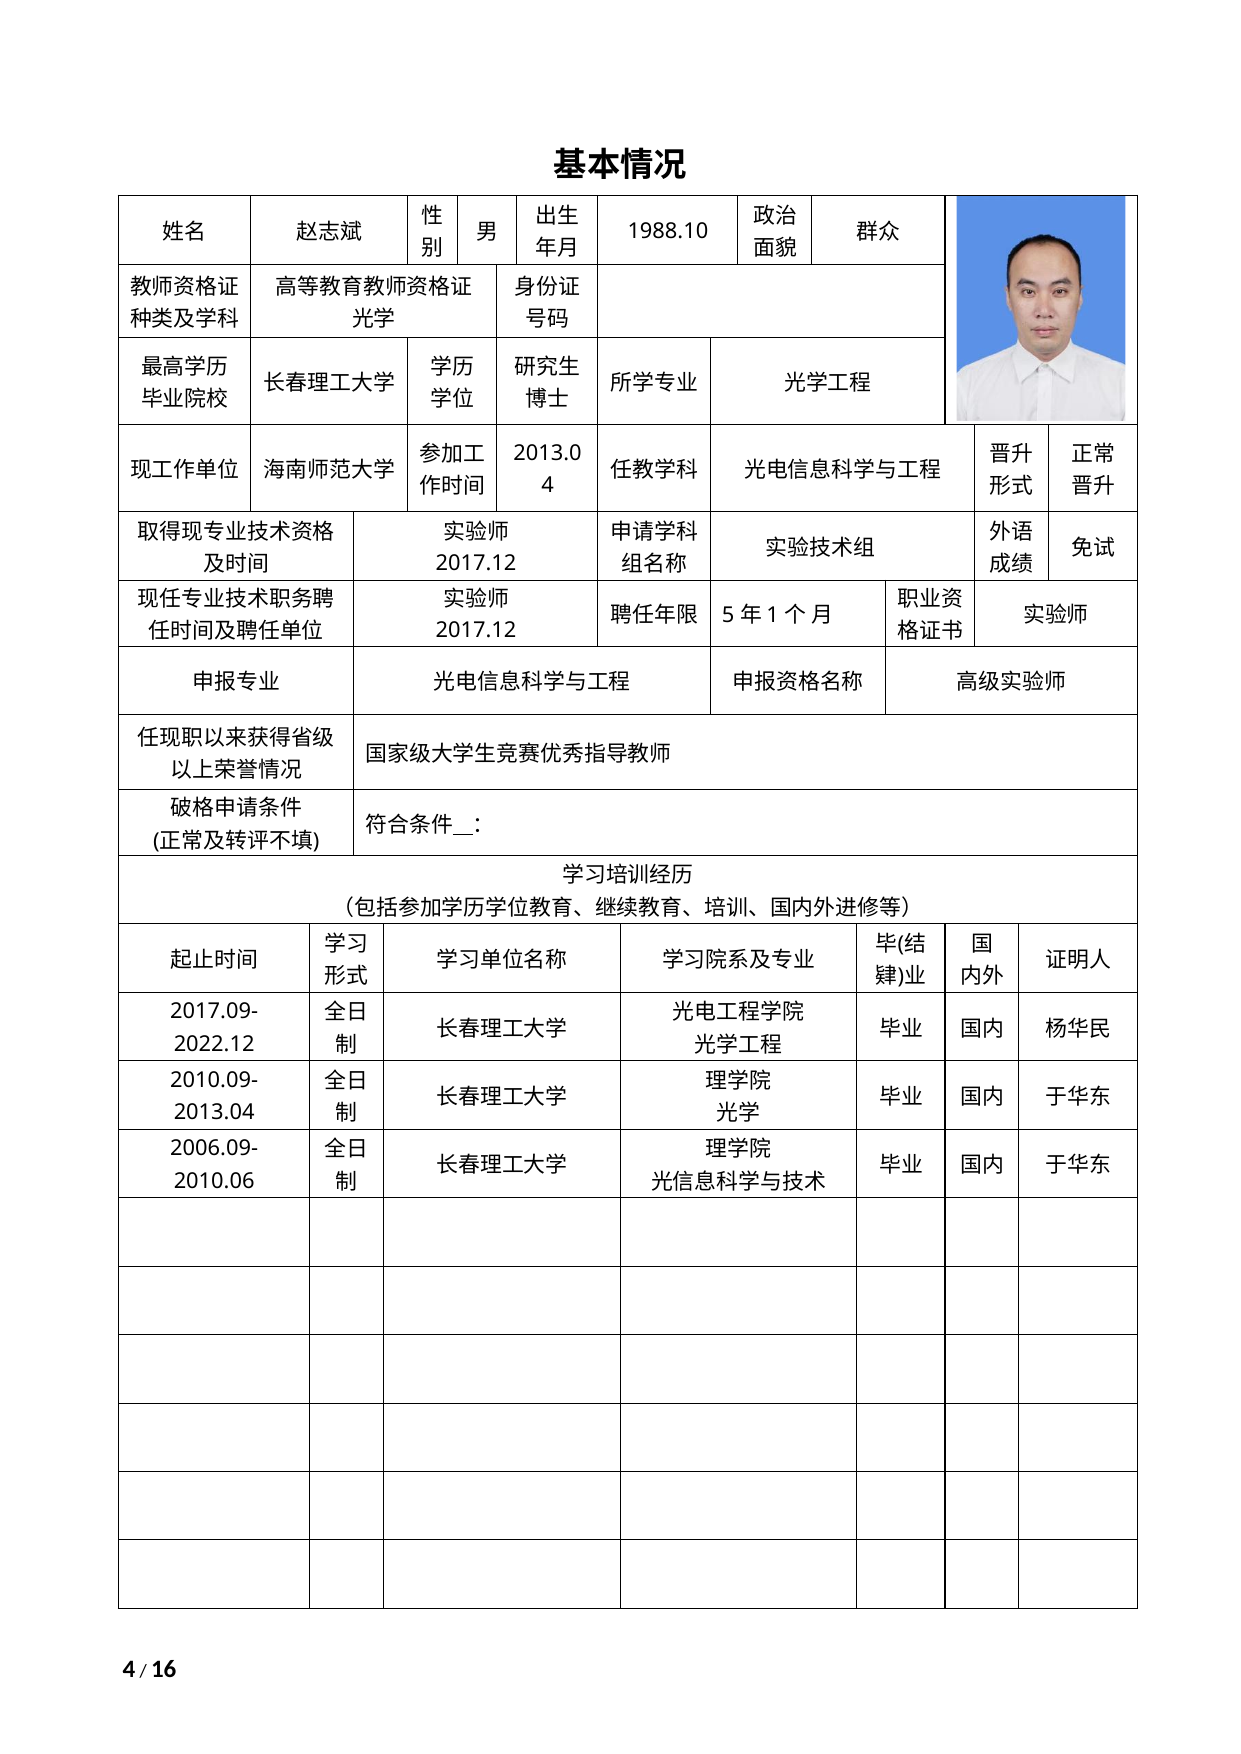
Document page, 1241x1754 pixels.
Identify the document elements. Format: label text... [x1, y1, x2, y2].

table_cell 破格申请条件 (正常及转评不填) [119, 790, 353, 855]
table_cell 申请学科组名称 [598, 512, 710, 579]
table_cell [946, 1267, 1018, 1334]
table_cell [384, 1404, 620, 1471]
table_cell 学习院系及专业 [621, 924, 856, 992]
table_cell [857, 1198, 944, 1266]
table_cell 海南师范大学 [251, 425, 407, 511]
table_cell 学习形式 [310, 924, 383, 992]
table_cell 学习培训经历 （包括参加学历学位教育、继续教育、培训、国内外进修等） [119, 856, 1137, 923]
table_cell 任现职以来获得省级以上荣誉情况 [119, 715, 353, 789]
table_cell [857, 1335, 944, 1402]
table_cell 2006.09-2010.06 [119, 1130, 309, 1197]
table_cell [384, 1198, 620, 1266]
table_cell [119, 1540, 309, 1608]
table_cell 长春理工大学 [384, 1061, 620, 1129]
table_header 群众 [812, 196, 944, 264]
table_cell 毕(结肄)业 [857, 924, 944, 992]
table_cell 2010.09-2013.04 [119, 1061, 309, 1129]
table_header 出生年月 [517, 196, 597, 264]
table_cell [1019, 1404, 1137, 1471]
table_cell [119, 1198, 309, 1266]
table_cell 取得现专业技术资格及时间 [119, 512, 353, 579]
table_header [946, 196, 1137, 424]
table_cell 所学专业 [598, 338, 710, 424]
table_cell 国家级大学生竞赛优秀指导教师 [354, 715, 1137, 789]
table_cell 高级实验师 [886, 647, 1137, 714]
table_cell [857, 1540, 944, 1608]
table_cell 现任专业技术职务聘任时间及聘任单位 [119, 581, 353, 646]
table_cell [621, 1404, 856, 1471]
table_cell [384, 1267, 620, 1334]
table_cell [598, 265, 944, 337]
table_cell 身份证 号码 [497, 265, 597, 337]
table_cell 教师资格证种类及学科 [119, 265, 250, 337]
table_cell 杨华民 [1019, 993, 1137, 1060]
table_cell [1019, 1198, 1137, 1266]
table_header 性别 [408, 196, 457, 264]
table_cell [1019, 1267, 1137, 1334]
table_cell [946, 1198, 1018, 1266]
table_cell 理学院 光学 [621, 1061, 856, 1129]
table_cell [384, 1335, 620, 1402]
table_cell [621, 1267, 856, 1334]
table_cell 毕业 [857, 993, 944, 1060]
table_cell 国内 [946, 1130, 1018, 1197]
table_cell 毕业 [857, 1061, 944, 1129]
table_cell [621, 1540, 856, 1608]
table_cell 免试 [1049, 512, 1137, 579]
table_cell [119, 1472, 309, 1539]
table_cell [621, 1198, 856, 1266]
table_cell 最高学历 毕业院校 [119, 338, 250, 424]
table_cell 实验师 2017.12 [354, 581, 597, 646]
table_cell 国内 [946, 1061, 1018, 1129]
table_cell 5 年1 个 月 [711, 581, 885, 646]
table_cell [946, 1540, 1018, 1608]
table_cell 任教学科 [598, 425, 710, 511]
table_cell 全日制 [310, 1061, 383, 1129]
table_cell [621, 1335, 856, 1402]
table_cell [857, 1267, 944, 1334]
table_cell 证明人 [1019, 924, 1137, 992]
table_cell 光电信息科学与工程 [711, 425, 974, 511]
table_cell 高等教育教师资格证 光学 [251, 265, 496, 337]
table_cell [1019, 1335, 1137, 1402]
table_header 政治 面貌 [738, 196, 811, 264]
table_cell 光学工程 [711, 338, 944, 424]
table_cell 光电信息科学与工程 [354, 647, 710, 714]
table_cell [621, 1472, 856, 1539]
table_cell 长春理工大学 [251, 338, 407, 424]
table_cell 学习单位名称 [384, 924, 620, 992]
table_header 1988.10 [598, 196, 737, 264]
table_cell 长春理工大学 [384, 993, 620, 1060]
table_cell [946, 1404, 1018, 1471]
table_cell 职业资格证书 [886, 581, 974, 646]
table_cell 符合条件 ： [354, 790, 1137, 855]
table_cell [310, 1267, 383, 1334]
table_cell 理学院 光信息科学与技术 [621, 1130, 856, 1197]
table_header 姓名 [119, 196, 250, 264]
table_cell [119, 1335, 309, 1402]
table_cell 于华东 [1019, 1130, 1137, 1197]
text 基本情况 [118, 129, 1122, 194]
table_cell 外语 成绩 [975, 512, 1048, 579]
picture [956, 196, 1126, 421]
table_cell 正常 晋升 [1049, 425, 1137, 511]
table_cell 实验师 2017.12 [354, 512, 597, 579]
table_cell 聘任年限 [598, 581, 710, 646]
table_cell 国内 [946, 993, 1018, 1060]
table_cell [310, 1198, 383, 1266]
table_cell 国 内外 [946, 924, 1018, 992]
table_cell 研究生博士 [497, 338, 597, 424]
table_cell [857, 1472, 944, 1539]
table_cell [310, 1540, 383, 1608]
table_cell [857, 1404, 944, 1471]
table_cell 毕业 [857, 1130, 944, 1197]
table_cell 长春理工大学 [384, 1130, 620, 1197]
table_cell 实验师 [975, 581, 1137, 646]
table_cell 申报资格名称 [711, 647, 885, 714]
table_cell 申报专业 [119, 647, 353, 714]
table_cell 全日制 [310, 993, 383, 1060]
table_cell [946, 1335, 1018, 1402]
table_cell 学历 学位 [408, 338, 496, 424]
table_cell 2013.04 [497, 425, 597, 511]
table_cell 晋升形式 [975, 425, 1048, 511]
table_cell [384, 1540, 620, 1608]
table_cell 起止时间 [119, 924, 309, 992]
table_cell [310, 1404, 383, 1471]
table_cell 实验技术组 [711, 512, 974, 579]
table_cell 2017.09-2022.12 [119, 993, 309, 1060]
table_cell [119, 1404, 309, 1471]
table_header 男 [458, 196, 516, 264]
table_cell [946, 1472, 1018, 1539]
table_header 赵志斌 [251, 196, 407, 264]
table_cell [1019, 1540, 1137, 1608]
table_cell [310, 1335, 383, 1402]
table_cell 参加工作时间 [408, 425, 496, 511]
table_cell [310, 1472, 383, 1539]
table_cell [119, 1267, 309, 1334]
table_cell [1019, 1472, 1137, 1539]
table_cell 于华东 [1019, 1061, 1137, 1129]
table_cell 光电工程学院 光学工程 [621, 993, 856, 1060]
table_cell 全日制 [310, 1130, 383, 1197]
table_cell 现工作单位 [119, 425, 250, 511]
table_cell [384, 1472, 620, 1539]
